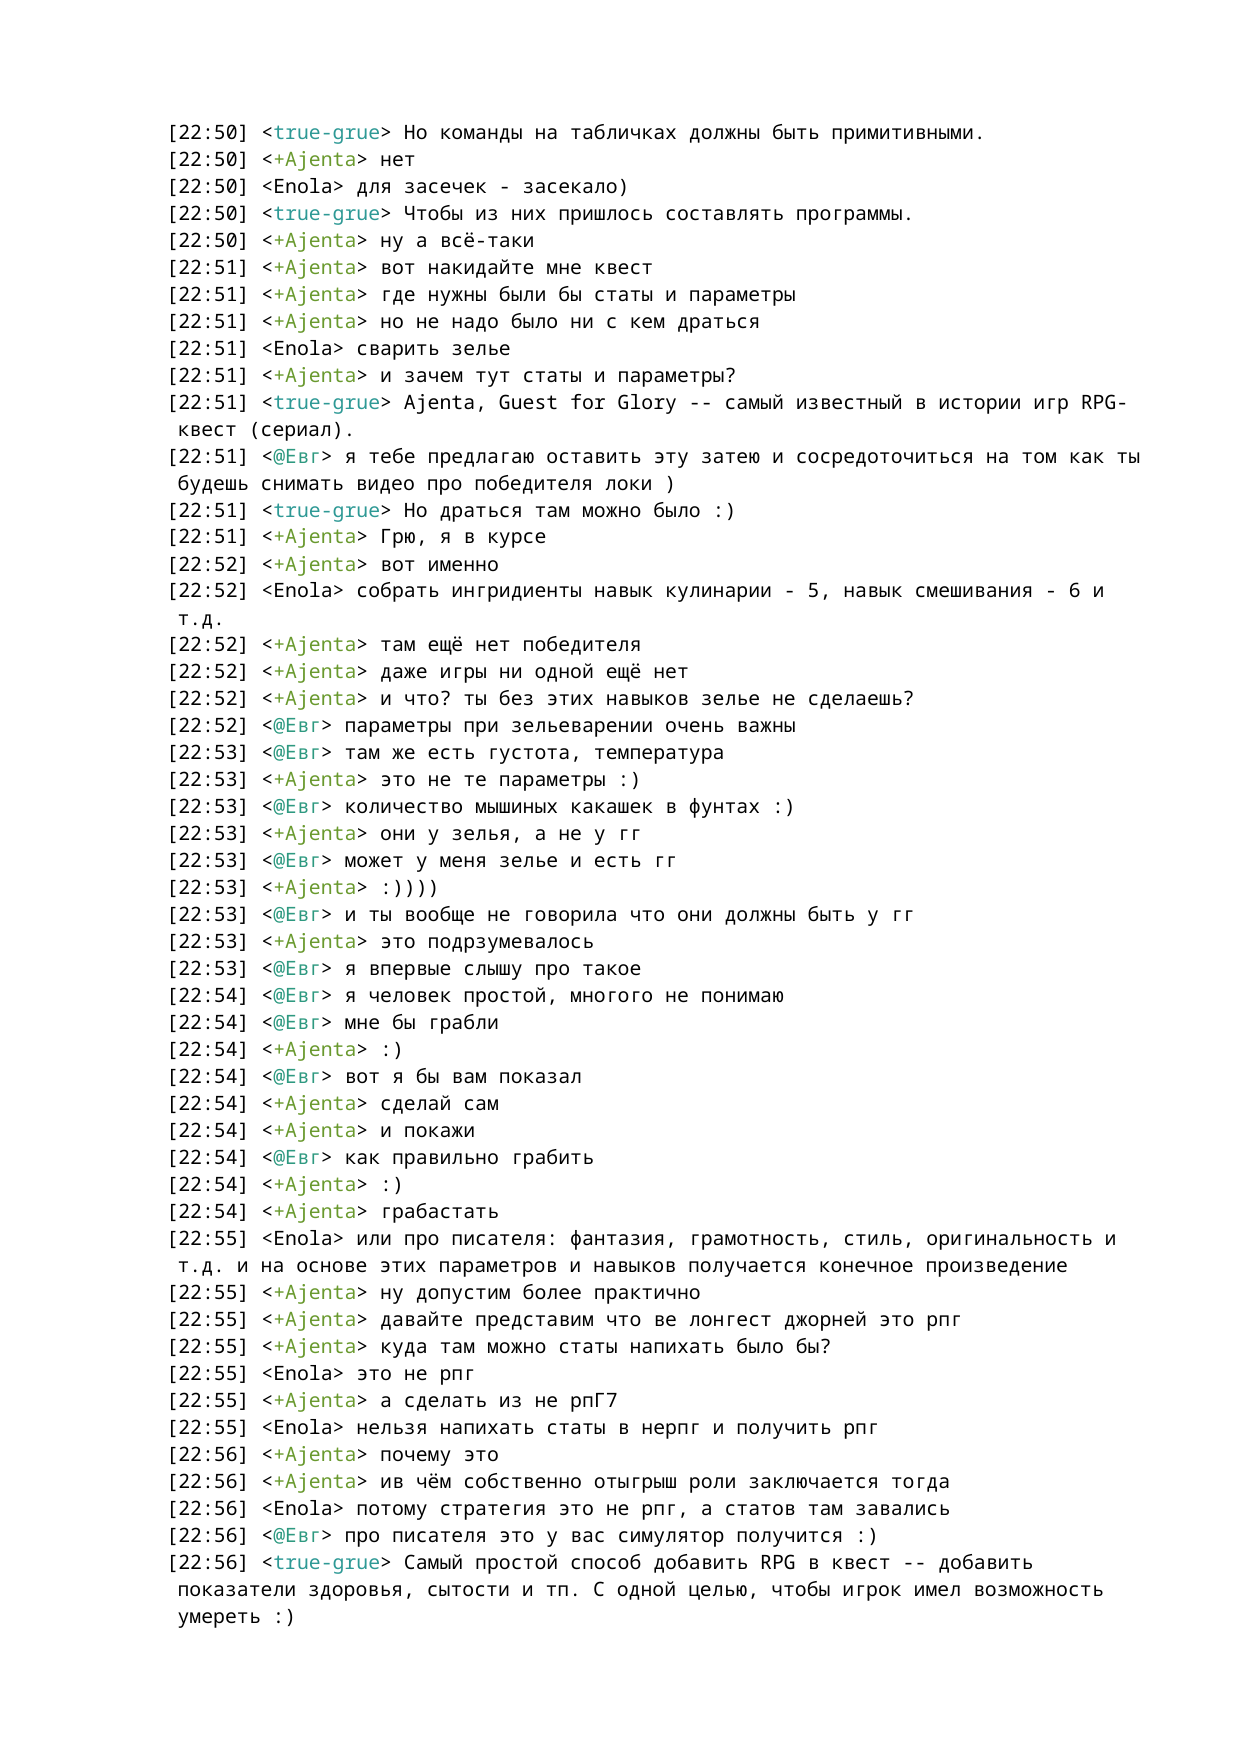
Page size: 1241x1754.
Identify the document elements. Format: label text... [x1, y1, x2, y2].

text [22:56] <Enola> потому стратегия это не рпг, а статов там завались [166, 1494, 1152, 1521]
text [22:52] <+Ajenta> вот именно [166, 550, 1152, 577]
text [22:51] <+Ajenta> и зачем тут статы и параметры? [166, 361, 1152, 388]
text [22:52] <@Евг> параметры при зельеварении очень важны [166, 712, 1152, 739]
text [22:55] <+Ajenta> а сделать из не рпГ7 [166, 1386, 1152, 1413]
text [22:51] <+Ajenta> но не надо было ни с кем драться [166, 307, 1152, 334]
text [22:53] <@Евг> и ты вообще не говорила что они должны быть у гг [166, 901, 1152, 927]
text [22:51] <true-grue> Ajenta, Guest for Glory -- самый известный в истории игр RPG-квест (сериал). [166, 388, 1152, 442]
text [22:50] <Enola> для засечек - засекало) [166, 172, 1152, 199]
text [22:56] <@Евг> про писателя это у вас симулятор получится :) [166, 1521, 1152, 1548]
text [22:51] <+Ajenta> где нужны были бы статы и параметры [166, 280, 1152, 307]
text [22:53] <+Ajenta> это не те параметры :) [166, 766, 1152, 793]
text [22:51] <Enola> сварить зелье [166, 334, 1152, 361]
text [22:55] <+Ajenta> ну допустим более практично [166, 1278, 1152, 1305]
text [22:51] <+Ajenta> вот накидайте мне квест [166, 253, 1152, 280]
text [22:50] <true-grue> Но команды на табличках должны быть примитивными. [166, 118, 1152, 145]
text [22:56] <+Ajenta> ив чём собственно отыгрыш роли заключается тогда [166, 1467, 1152, 1494]
text [22:55] <+Ajenta> давайте представим что ве лонгест джорней это рпг [166, 1305, 1152, 1332]
text [22:54] <@Евг> как правильно грабить [166, 1143, 1152, 1170]
text [22:54] <+Ajenta> сделай сам [166, 1089, 1152, 1116]
text [22:52] <+Ajenta> там ещё нет победителя [166, 631, 1152, 658]
text [22:51] <+Ajenta> Грю, я в курсе [166, 523, 1152, 550]
text [22:53] <+Ajenta> они у зелья, а не у гг [166, 819, 1152, 847]
text [22:54] <@Евг> я человек простой, многого не понимаю [166, 981, 1152, 1008]
text [22:53] <@Евг> там же есть густота, температура [166, 739, 1152, 766]
text [22:52] <+Ajenta> даже игры ни одной ещё нет [166, 658, 1152, 685]
text [22:55] <Enola> нельзя напихать статы в нерпг и получить рпг [166, 1413, 1152, 1440]
text [22:53] <@Евг> количество мышиных какашек в фунтах :) [166, 793, 1152, 819]
text [22:54] <+Ajenta> :) [166, 1035, 1152, 1062]
text [22:53] <@Евг> может у меня зелье и есть гг [166, 847, 1152, 873]
text [22:55] <Enola> это не рпг [166, 1359, 1152, 1386]
text [22:54] <@Евг> вот я бы вам показал [166, 1062, 1152, 1089]
text [22:54] <@Евг> мне бы грабли [166, 1008, 1152, 1035]
text [22:53] <+Ajenta> :)))) [166, 873, 1152, 901]
text [22:53] <+Ajenta> это подрзумевалось [166, 927, 1152, 954]
text [22:54] <+Ajenta> и покажи [166, 1116, 1152, 1143]
text [22:52] <Enola> собрать ингридиенты навык кулинарии - 5, навык смешивания - 6 и т.д. [166, 577, 1152, 631]
text [22:51] <@Евг> я тебе предлагаю оставить эту затею и сосредоточиться на том как ты будешь снимать видео про победителя локи ) [166, 442, 1152, 496]
text [22:55] <+Ajenta> куда там можно статы напихать было бы? [166, 1332, 1152, 1359]
text [22:53] <@Евг> я впервые слышу про такое [166, 954, 1152, 981]
text [22:50] <+Ajenta> нет [166, 145, 1152, 172]
text [22:52] <+Ajenta> и что? ты без этих навыков зелье не сделаешь? [166, 685, 1152, 712]
text [22:54] <+Ajenta> грабастать [166, 1197, 1152, 1224]
text [22:56] <+Ajenta> почему это [166, 1440, 1152, 1467]
text [22:55] <Enola> или про писателя: фантазия, грамотность, стиль, оригинальность и т.д. и на основе этих параметров и навыков получается конечное произведение [166, 1224, 1152, 1278]
text [22:56] <true-grue> Самый простой способ добавить RPG в квест -- добавить показатели здоровья, сытости и тп. С одной целью, чтобы игрок имел возможность умереть :) [166, 1548, 1152, 1629]
text [22:54] <+Ajenta> :) [166, 1170, 1152, 1197]
text [22:50] <+Ajenta> ну а всё-таки [166, 226, 1152, 253]
text [22:50] <true-grue> Чтобы из них пришлось составлять программы. [166, 199, 1152, 226]
text [22:51] <true-grue> Но драться там можно было :) [166, 496, 1152, 523]
